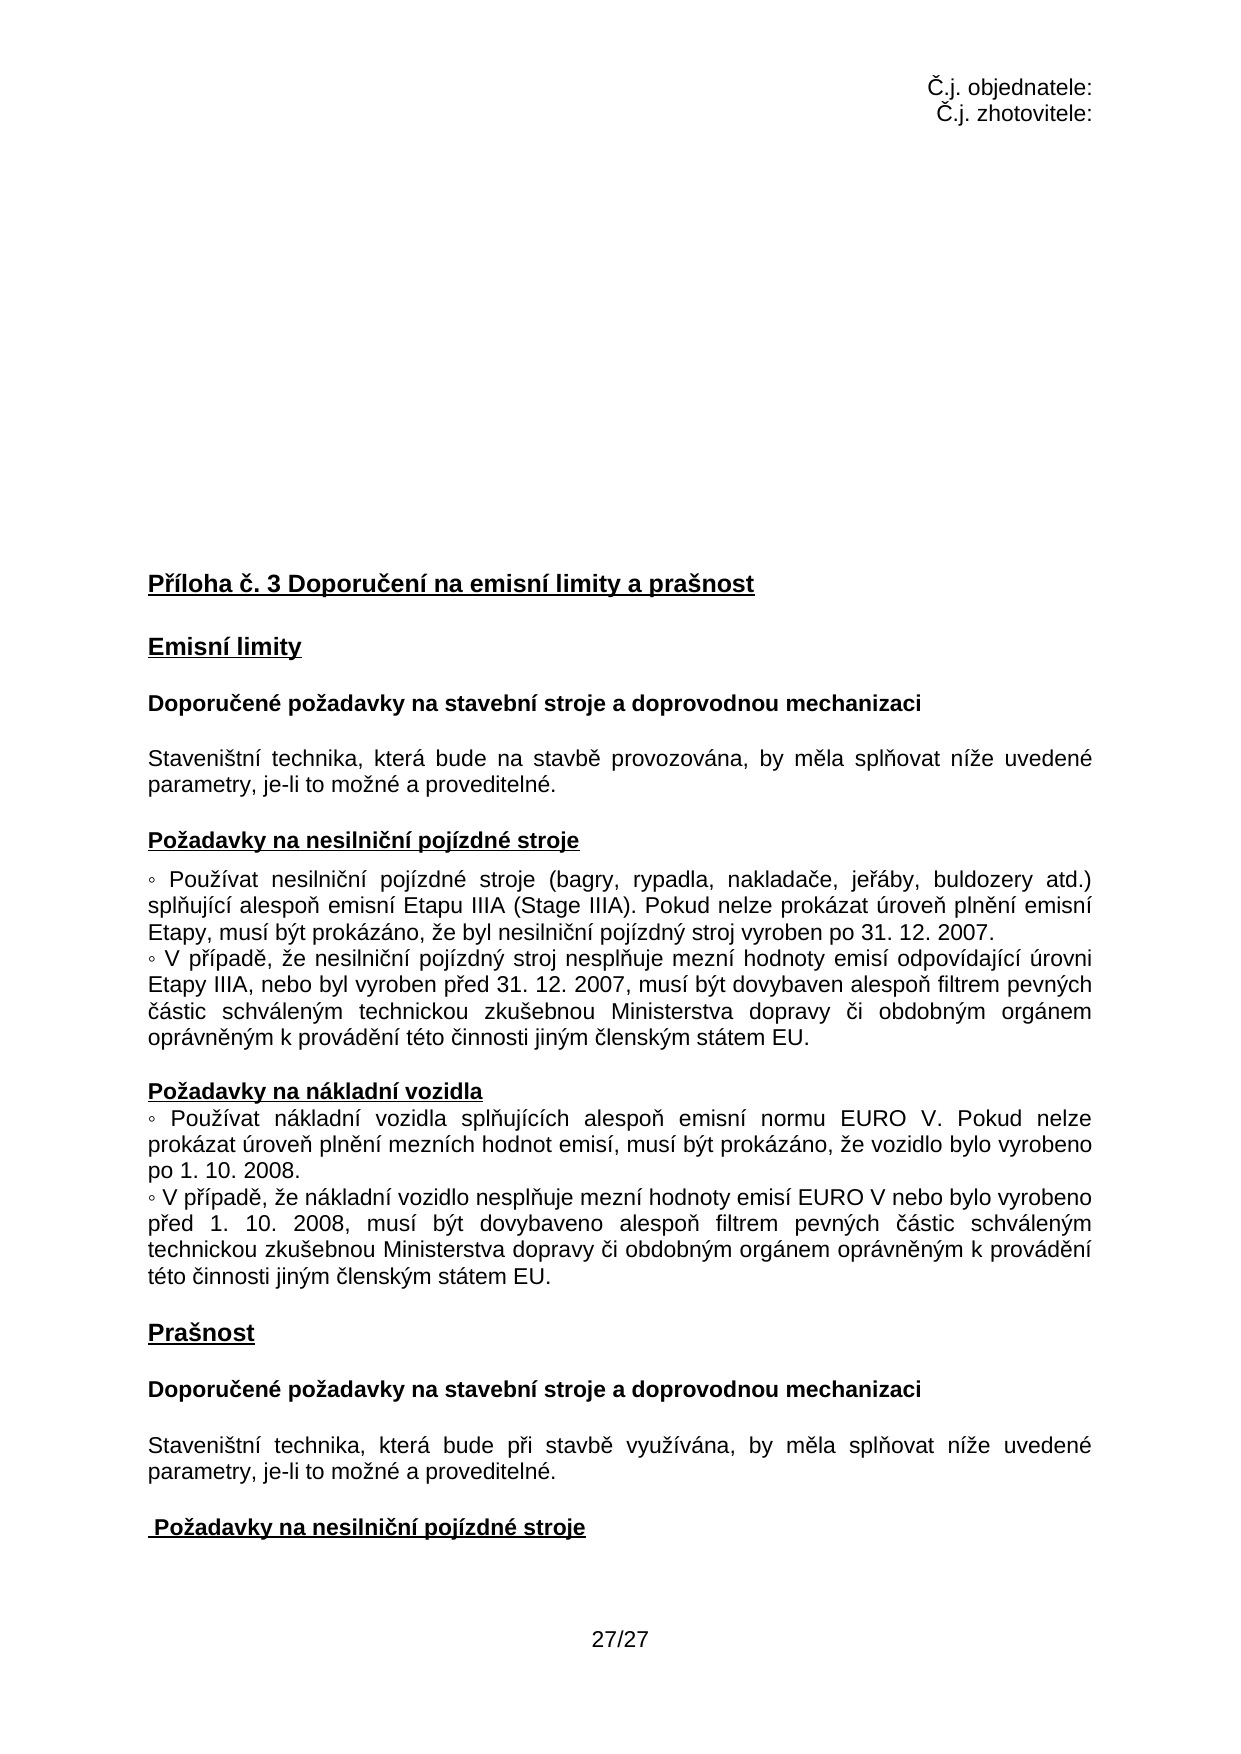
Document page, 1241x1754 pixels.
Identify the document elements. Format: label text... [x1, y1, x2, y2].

text ◦ Používat nákladní vozidla splňujících alespoň emisní normu EURO V. Pokud nelze prokázat úroveň plnění mezních hodnot emisí, musí být prokázáno, že vozidlo bylo vyrobeno po 1. 10. 2008. [148, 1105, 1093, 1184]
text Doporučené požadavky na stavební stroje a doprovodnou mechanizaci [148, 1376, 1093, 1403]
text Požadavky na nesilniční pojízdné stroje [148, 1514, 1093, 1540]
text Požadavky na nesilniční pojízdné stroje [148, 827, 1093, 853]
text ◦ Používat nesilniční pojízdné stroje (bagry, rypadla, nakladače, jeřáby, buldozery atd.) splňující alespoň emisní Etapu IIIA (Stage IIIA). Pokud nelze prokázat úroveň plnění emisní Etapy, musí být prokázáno, že byl nesilniční pojízdný stroj vyroben po 31. 12. 2007. [148, 866, 1093, 945]
text Staveništní technika, která bude na stavbě provozována, by měla splňovat níže uvedené parametry, je-li to možné a proveditelné. [148, 745, 1093, 798]
text ◦ V případě, že nákladní vozidlo nesplňuje mezní hodnoty emisí EURO V nebo bylo vyrobeno před 1. 10. 2008, musí být dovybaveno alespoň filtrem pevných částic schváleným technickou zkušebnou Ministerstva dopravy či obdobným orgánem oprávněným k provádění této činnosti jiným členským státem EU. [148, 1184, 1093, 1289]
text Prašnost [148, 1318, 1093, 1347]
text Staveništní technika, která bude při stavbě využívána, by měla splňovat níže uvedené parametry, je-li to možné a proveditelné. [148, 1432, 1093, 1484]
text Doporučené požadavky na stavební stroje a doprovodnou mechanizaci [148, 689, 1093, 716]
text Emisní limity [148, 632, 1093, 660]
text ◦ V případě, že nesilniční pojízdný stroj nesplňuje mezní hodnoty emisí odpovídající úrovni Etapy IIIA, nebo byl vyroben před 31. 12. 2007, musí být dovybaven alespoň filtrem pevných částic schváleným technickou zkušebnou Ministerstva dopravy či obdobným orgánem oprávněným k provádění této činnosti jiným členským státem EU. [148, 945, 1093, 1050]
text Požadavky na nákladní vozidla [148, 1078, 1093, 1105]
text Příloha č. 3 Doporučení na emisní limity a prašnost [148, 569, 1093, 598]
